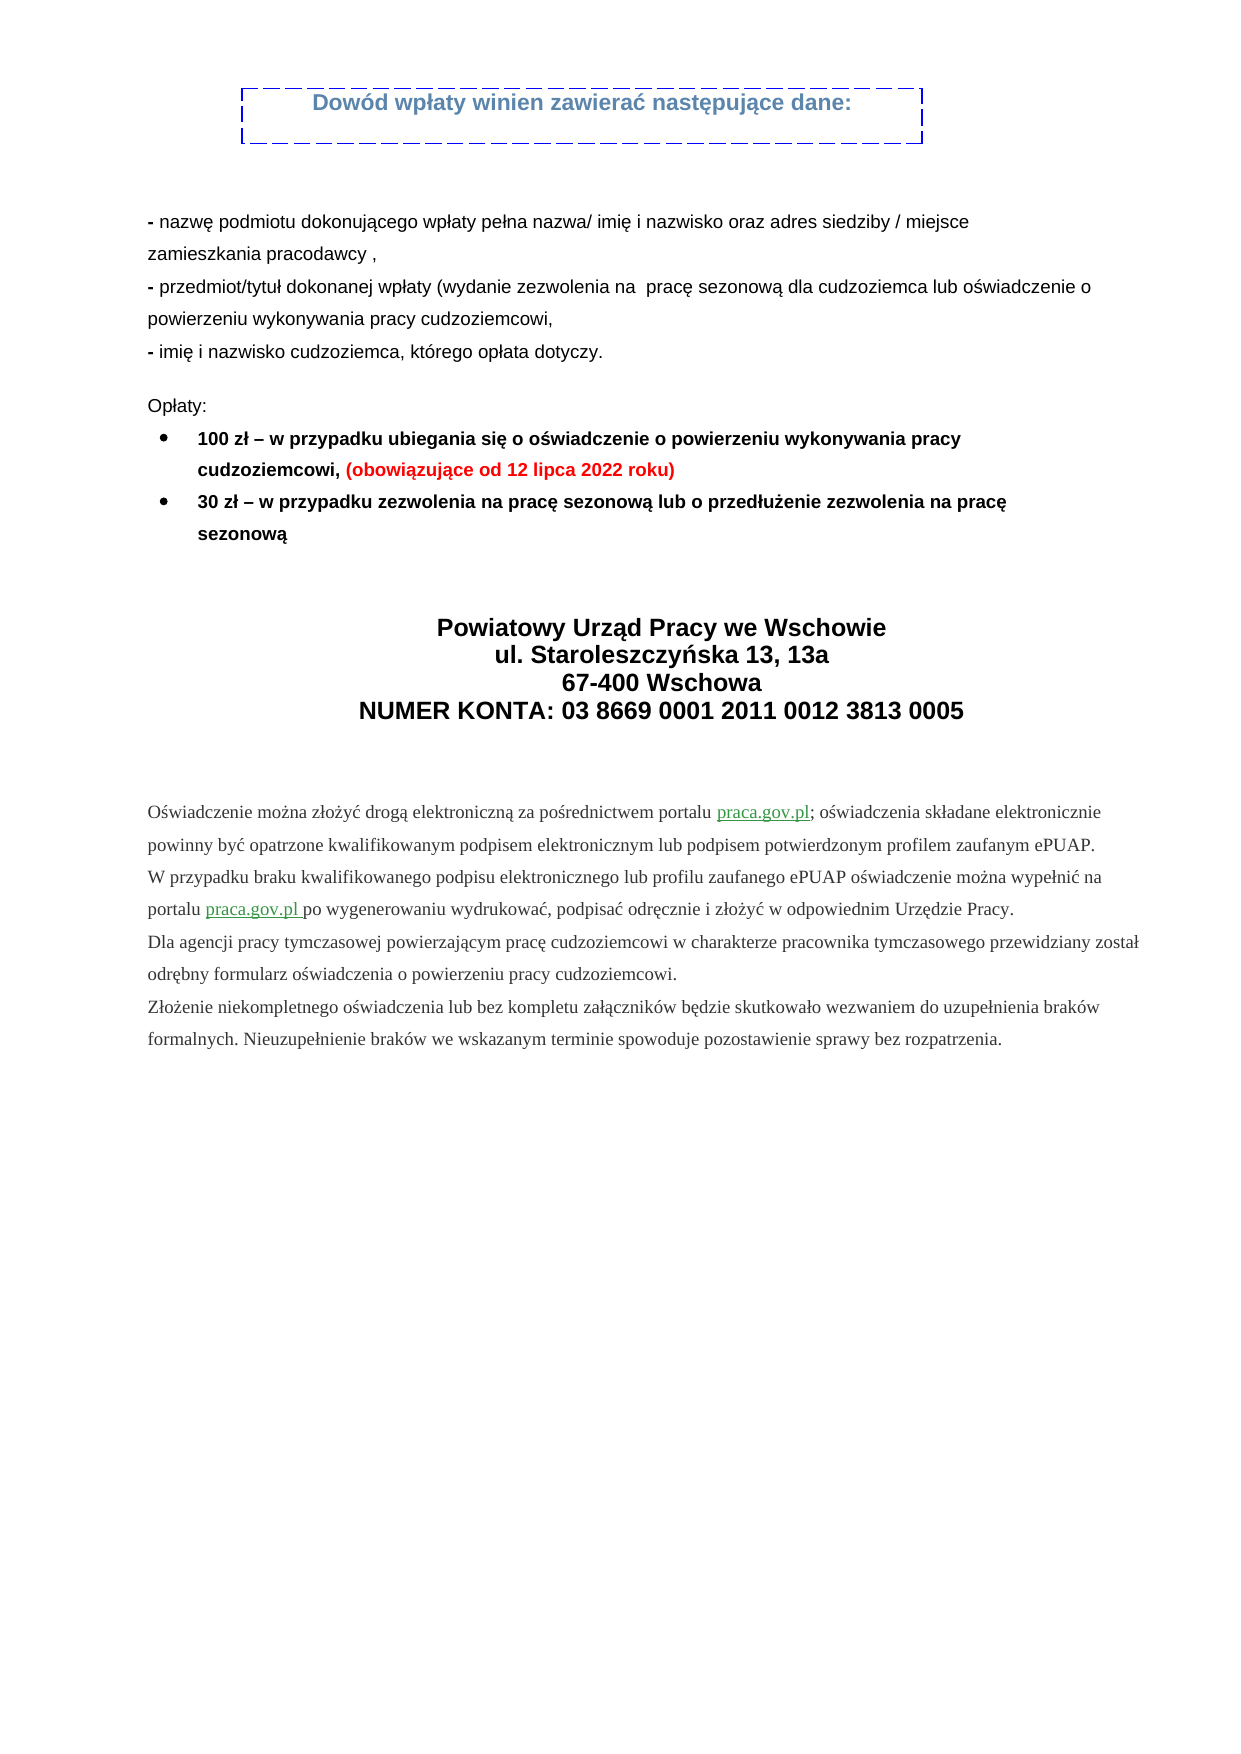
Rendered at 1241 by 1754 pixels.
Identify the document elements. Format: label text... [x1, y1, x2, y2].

subtitle nazwę podmiotu dokonującego wpłaty pełna nazwa/ imię i nazwisko oraz adres siedziby / miejsce zamieszkania pracodawcy , [147, 211, 1028, 265]
list 30 zł – w przypadku zezwolenia na pracę sezonową lub o przedłużenie zezwolenia na pracę sezonową [160, 491, 1054, 544]
subtitle Powiatowy Urząd Pracy we Wschowie ul. Staroleszczyńska 13, 13a [436, 614, 888, 669]
text Dla agencji pracy tymczasowej powierzającym pracę cudzoziemcowi w charakterze pracownika tymczasowego przewidziany został odrębny formularz oświadczenia o powierzeniu pracy cudzoziemcowi. [147, 931, 1200, 985]
subtitle Opłaty: [147, 394, 1240, 416]
text Oświadczenie można złożyć drogą elektroniczną za pośrednictwem portalu praca.gov.pl; oświadczenia składane elektronicznie powinny być opatrzone kwalifikowanym podpisem elektronicznym lub podpisem potwierdzonym profilem zaufanym ePUAP. W przypadku braku kwalifikowanego podpisu elektronicznego lub profilu zaufanego ePUAP oświadczenie można wypełnić na portalu praca.gov.pl po wygenerowaniu wydrukować, podpisać odręcznie i złożyć w odpowiednim Urzędzie Pracy. [147, 801, 1110, 919]
list przedmiot/tytuł dokonanej wpłaty (wydanie zezwolenia na pracę sezonową dla cudzoziemca lub oświadczenie o powierzeniu wykonywania pracy cudzoziemcowi, [147, 276, 1146, 329]
text 67-400 Wschowa [435, 669, 888, 697]
list imię i nazwisko cudzoziemca, którego opłata dotyczy. [147, 341, 1240, 362]
list 100 zł – w przypadku ubiegania się o oświadczenie o powierzeniu wykonywania pracy cudzoziemcowi, (obowiązujące od 12 lipca 2022 roku) [160, 427, 1054, 481]
text NUMER KONTA: 03 8669 0001 2011 0012 3813 0005 [357, 697, 967, 725]
text Złożenie niekompletnego oświadczenia lub bez kompletu załączników będzie skutkowało wezwaniem do uzupełnienia braków formalnych. Nieuzupełnienie braków we wskazanym terminie spowoduje pozostawienie sprawy bez rozpatrzenia. [147, 996, 1103, 1049]
